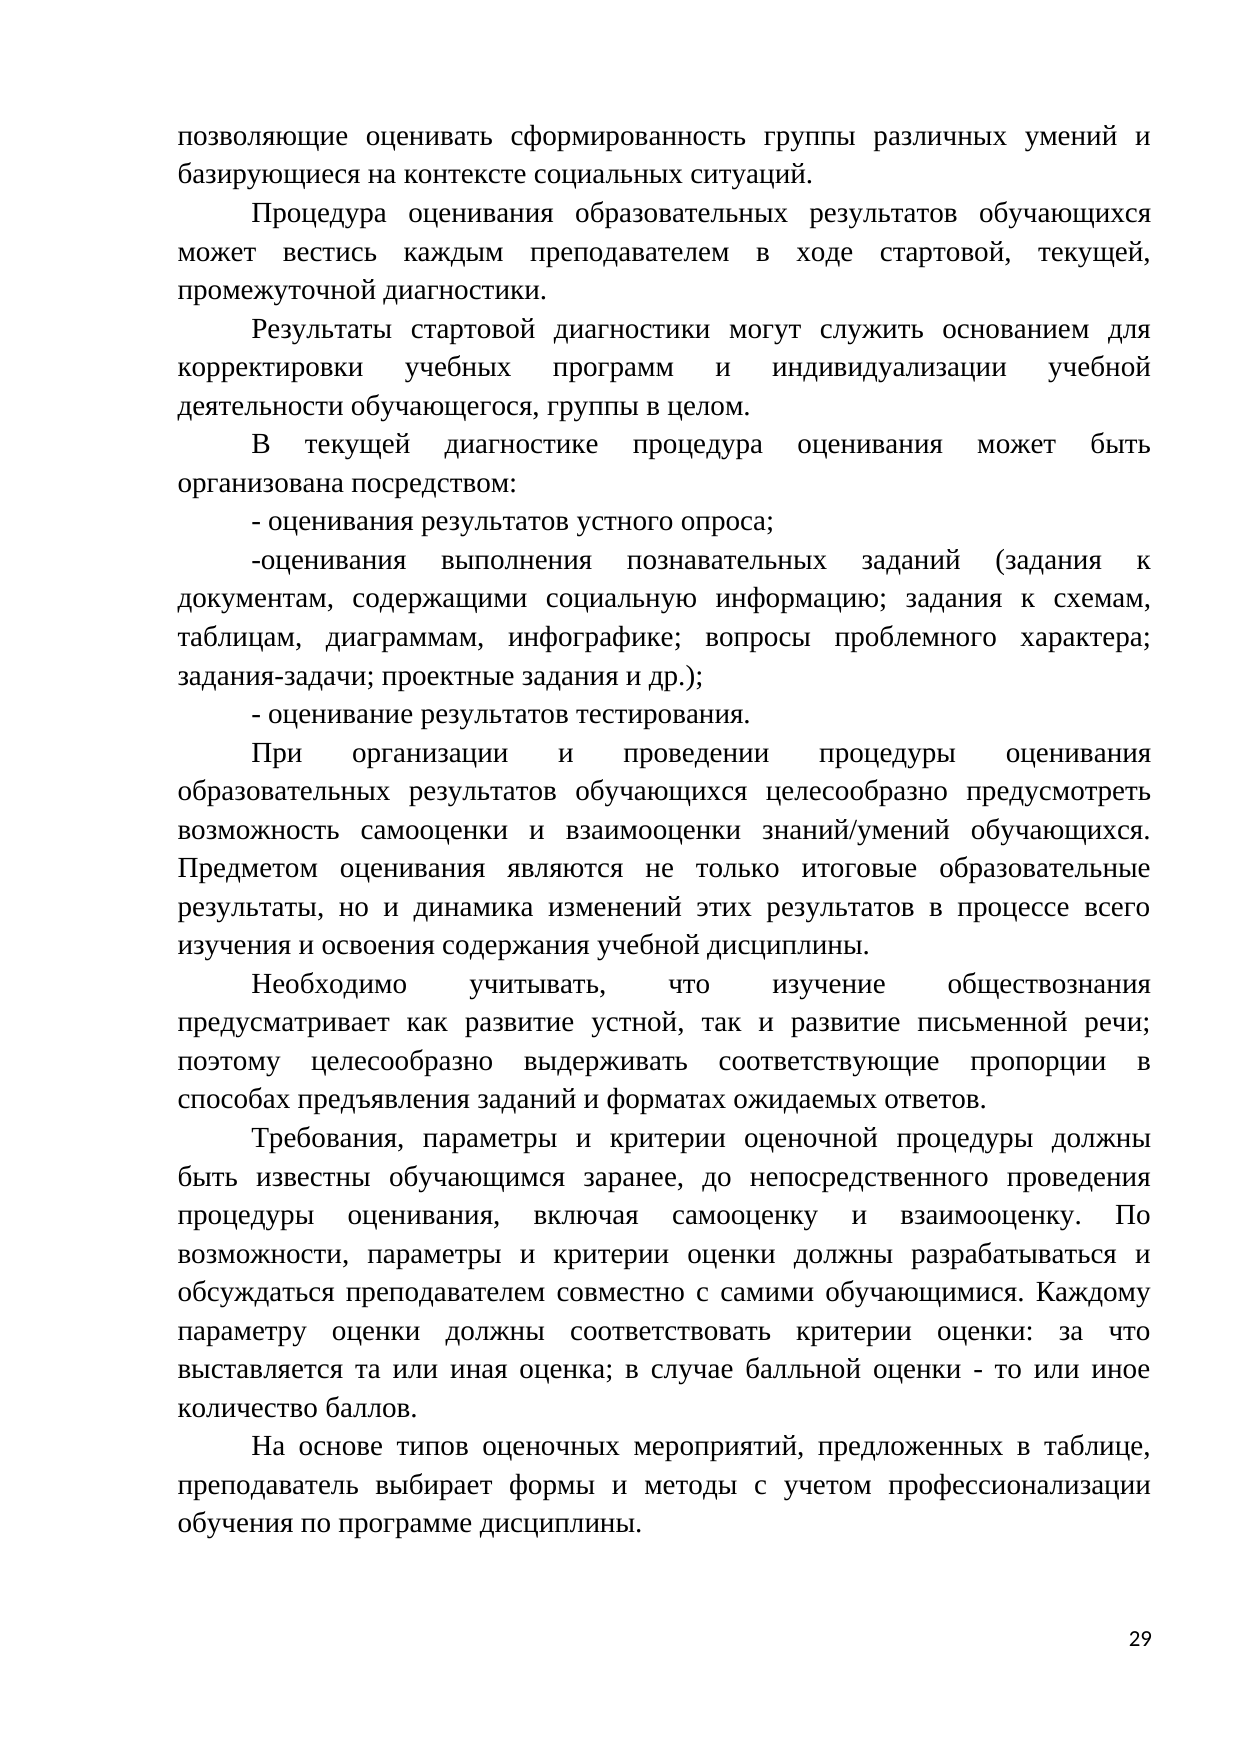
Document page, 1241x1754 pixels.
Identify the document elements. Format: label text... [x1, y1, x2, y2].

text - оценивание результатов тестирования. [177, 696, 1152, 730]
text Требования, параметры и критерии оценочной процедуры должны быть известны обучающимся заранее, до непосредственного проведения процедуры оценивания, включая самооценку и взаимооценку. По возможности, параметры и критерии оценки должны разрабатываться и обсуждаться преподавателем совместно с самими обучающимися. Каждому параметру оценки должны соответствовать критерии оценки: за что выставляется та или иная оценка; в случае балльной оценки - то или иное количество баллов. [177, 1120, 1152, 1423]
text Процедура оценивания образовательных результатов обучающихся может вестись каждым преподавателем в ходе стартовой, текущей, промежуточной диагностики. [177, 195, 1152, 306]
text При организации и проведении процедуры оценивания образовательных результатов обучающихся целесообразно предусмотреть возможность самооценки и взаимооценки знаний/умений обучающихся. Предметом оценивания являются не только итоговые образовательные результаты, но и динамика изменений этих результатов в процессе всего изучения и освоения содержания учебной дисциплины. [177, 735, 1152, 961]
text - оценивания результатов устного опроса; [177, 503, 1152, 537]
text На основе типов оценочных мероприятий, предложенных в таблице, преподаватель выбирает формы и методы с учетом профессионализации обучения по программе дисциплины. [177, 1428, 1152, 1539]
text Результаты стартовой диагностики могут служить основанием для корректировки учебных программ и индивидуализации учебной деятельности обучающегося, группы в целом. [177, 311, 1152, 421]
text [177, 118, 1152, 190]
text Необходимо учитывать, что изучение обществознания предусматривает как развитие устной, так и развитие письменной речи; поэтому целесообразно выдерживать соответствующие пропорции в способах предъявления заданий и форматах ожидаемых ответов. [177, 966, 1152, 1115]
text В текущей диагностике процедура оценивания может быть организована посредством: [177, 426, 1152, 498]
text -оценивания выполнения познавательных заданий (задания к документам, содержащими социальную информацию; задания к схемам, таблицам, диаграммам, инфографике; вопросы проблемного характера; задания-задачи; проектные задания и др.); [177, 542, 1152, 691]
